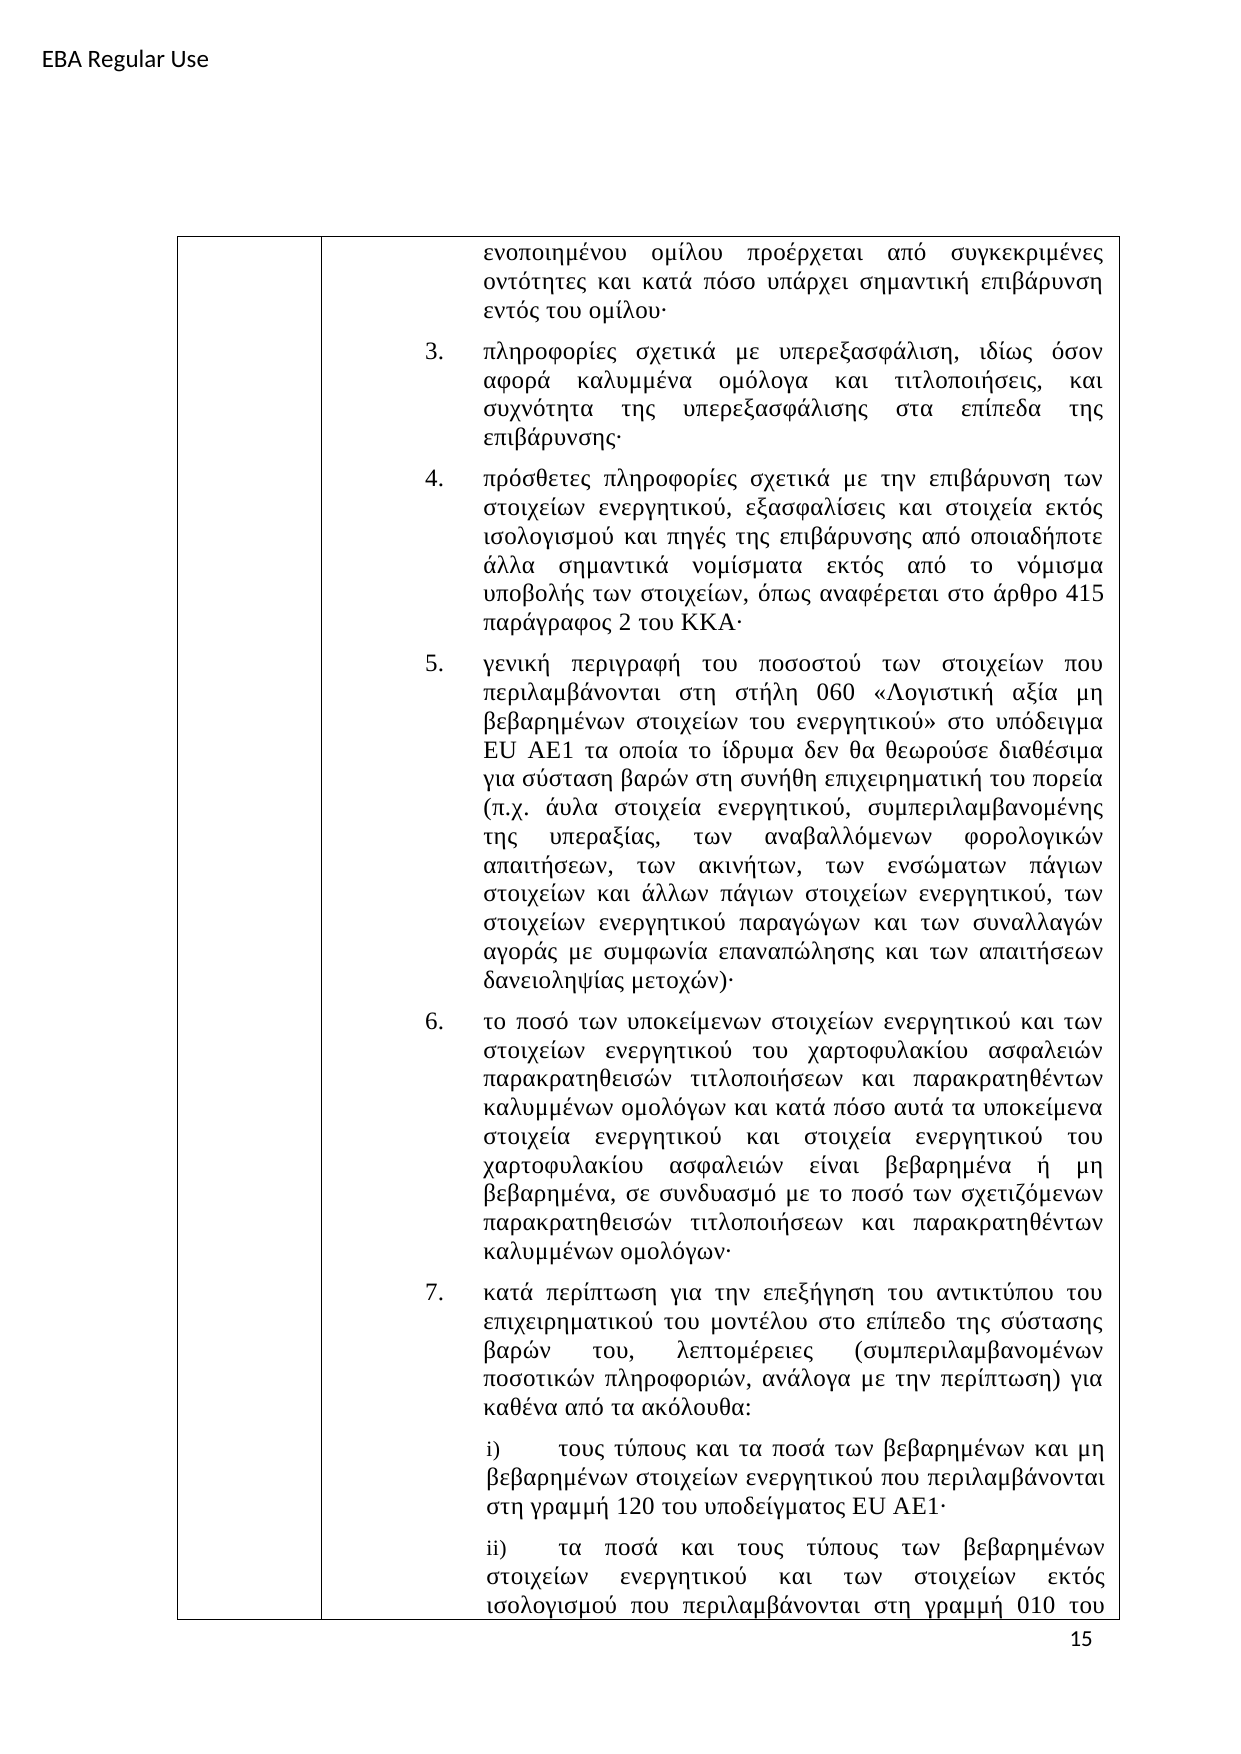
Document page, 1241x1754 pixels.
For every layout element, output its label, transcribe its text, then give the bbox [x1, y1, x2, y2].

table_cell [322, 237, 1119, 1618]
table_cell β [178, 237, 321, 1618]
